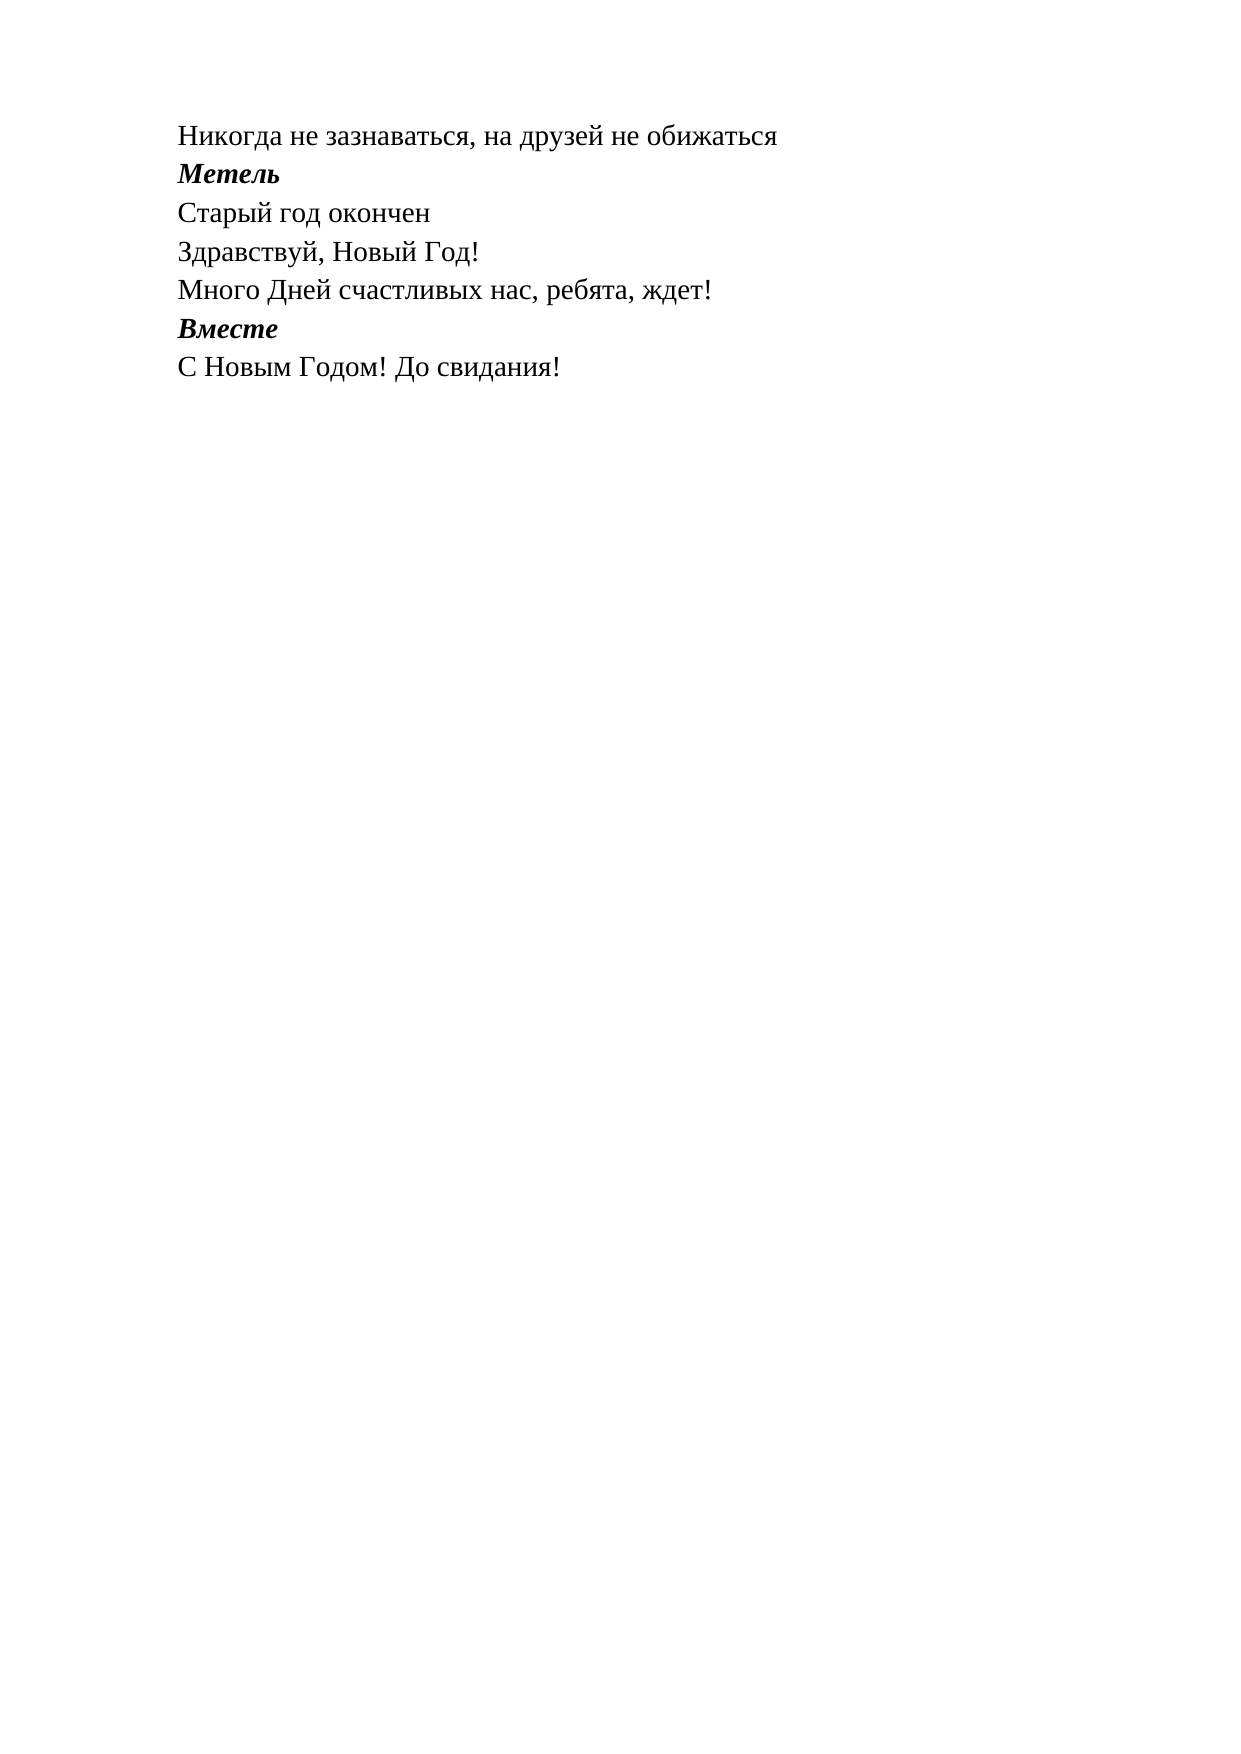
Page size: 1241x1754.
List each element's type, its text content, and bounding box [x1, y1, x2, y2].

text Метель [177, 157, 1152, 190]
text Много Дней счастливых нас, ребята, ждет! [177, 272, 1152, 306]
text Здравствуй, Новый Год! [177, 234, 1152, 267]
text Никогда не зазнаваться, на друзей не обижаться [177, 118, 1152, 152]
text Старый год окончен [177, 195, 1152, 229]
text С Новым Годом! До свидания! [177, 349, 1152, 383]
text Вместе [177, 311, 1152, 344]
